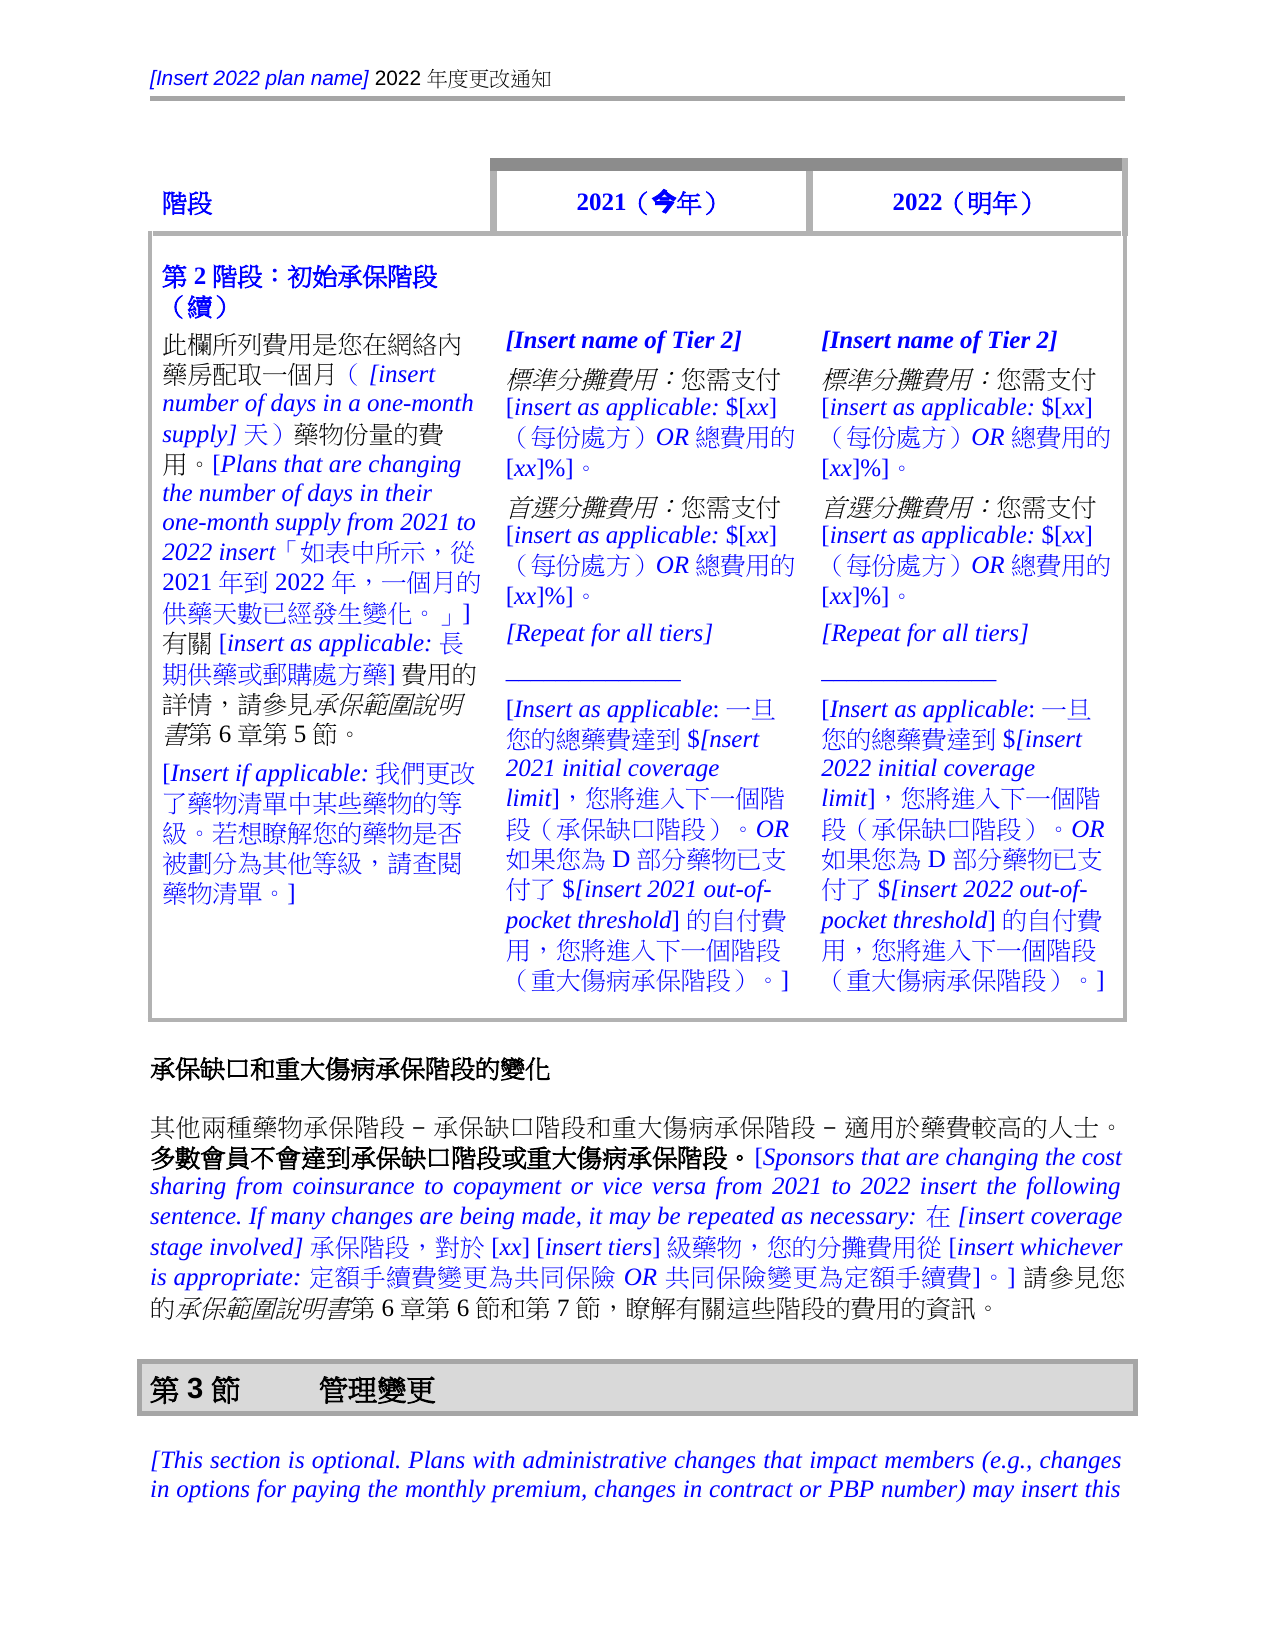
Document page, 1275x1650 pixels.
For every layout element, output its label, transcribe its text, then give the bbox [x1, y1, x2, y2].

table_header 階段 [150, 158, 490, 231]
subtitle 承保缺口和重大傷病承保階段的變化 [150, 1051, 1125, 1081]
text 其他兩種藥物承保階段 – 承保缺口階段和重大傷病承保階段 – 適用於藥費較高的人士。多數會員不會達到承保缺口階段或重大傷病承保階段。[Sponsors that are changing the cost sharing from coinsurance to copayment or vice versa from 2021 to 2022 insert the following sentence. If many changes are being made, it may be repeated as necessary: 在 [insert coverage stage involved] 承保階段，對於 [xx] [insert tiers] 級藥物，您的分攤費用從 [insert whichever is appropriate: 定額手續費變更為共同保險 OR 共同保險變更為定額手續費]。] 請參見您的承保範圍說明書第 6 章第 6 節和第 7 節，瞭解有關這些階段的費用的資訊。 [150, 1111, 1125, 1321]
table_header 2021（今年） [497, 171, 806, 231]
table_cell [Insert name of Tier 2] 標準分攤費用：您需支付 [insert as applicable: $[xx] （每份處方）OR 總費用的 [xx]%]。 首選分攤費用：您需支付 [insert as applicable: $[xx] （每份處方）OR 總費用的 [xx]%]。 [Repeat for all tiers] ______________ [Insert as applicable: 一旦您的總藥費達到 $[nsert 2021 initial coverage limit]，您將進入下一個階段（承保缺口階段）。OR 如果您為 D 部分藥物已支付了 $[insert 2021 out-of-pocket threshold] 的自付費用，您將進入下一個階段（重大傷病承保階段）。] [494, 236, 809, 1017]
subtitle 第 3 節 管理變更 [142, 1364, 1133, 1411]
table_cell 第 2 階段：初始承保階段（續） 此欄所列費用是您在網絡內藥房配取一個月（ [insert number of days in a one-month supply] 天）藥物份量的費用。[Plans that are changing the number of days in their one-month supply from 2021 to 2022 insert「如表中所示，從 2021 年到 2022 年，一個月的供藥天數已經發生變化。」] 有關 [insert as applicable: 長期供藥或郵購處方藥] 費用的詳情，請參見承保範圍說明書第 6 章第 5 節。 [Insert if applicable: 我們更改了藥物清單中某些藥物的等級。若想瞭解您的藥物是否被劃分為其他等級，請查閱藥物清單。] [152, 232, 493, 1017]
table_header 2022（明年） [813, 171, 1122, 231]
table_cell [Insert name of Tier 2] 標準分攤費用：您需支付 [insert as applicable: $[xx] （每份處方）OR 總費用的 [xx]%]。 首選分攤費用：您需支付 [insert as applicable: $[xx] （每份處方）OR 總費用的 [xx]%]。 [Repeat for all tiers] ______________ [Insert as applicable: 一旦您的總藥費達到 $[insert 2022 initial coverage limit]，您將進入下一個階段（承保缺口階段）。OR 如果您為 D 部分藥物已支付了 $[insert 2022 out-of-pocket threshold] 的自付費用，您將進入下一個階段（重大傷病承保階段）。] [809, 231, 1123, 1017]
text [150, 1445, 1125, 1503]
